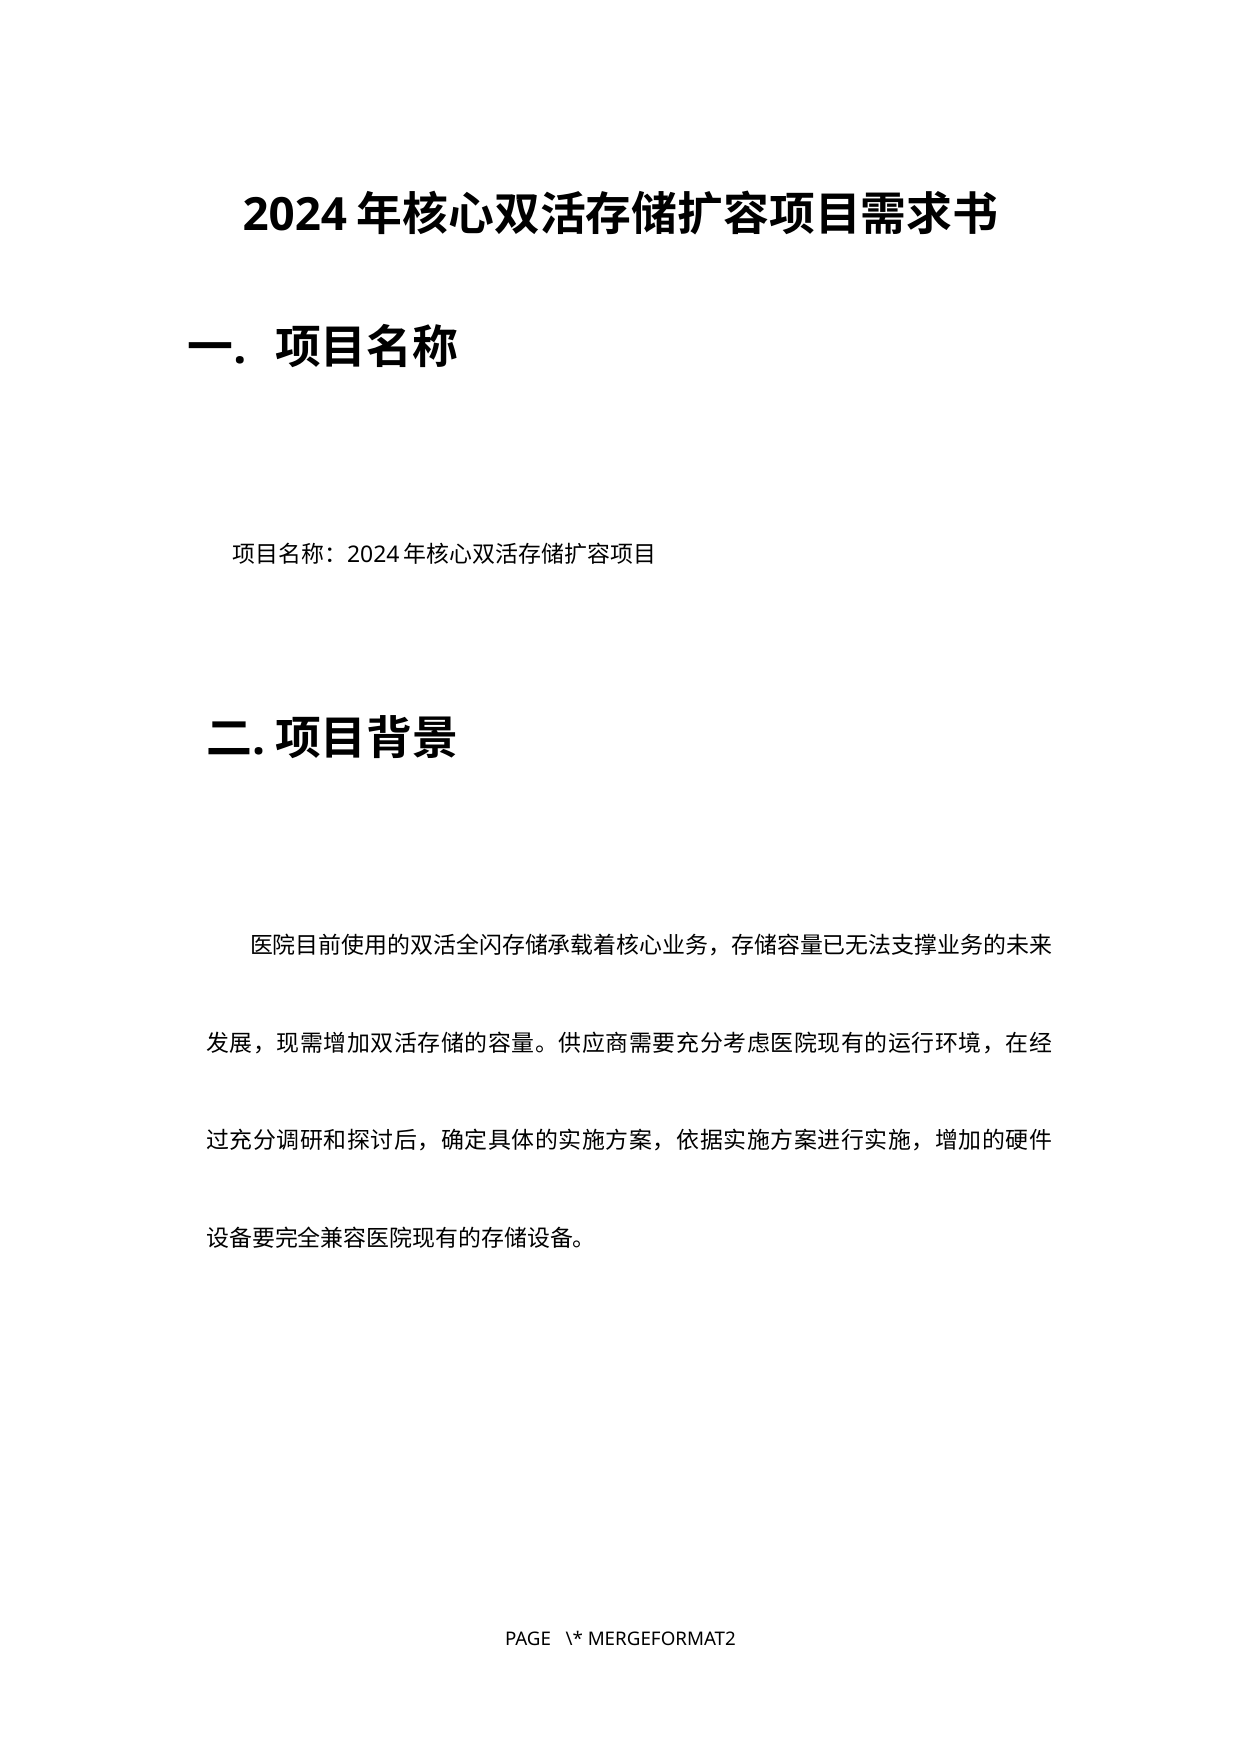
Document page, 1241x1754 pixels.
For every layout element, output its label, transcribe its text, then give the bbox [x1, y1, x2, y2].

subtitle 项目背景 [206, 686, 1053, 783]
text 2024年核心双活存储扩容项目需求书 [187, 162, 1053, 259]
text 医院目前使用的双活全闪存储承载着核心业务，存储容量已无法支撑业务的未来发展，现需增加双活存储的容量。供应商需要充分考虑医院现有的运行环境，在经过充分调研和探讨后，确定具体的实施方案，依据实施方案进行实施，增加的硬件设备要完全兼容医院现有的存储设备。 [206, 911, 1053, 1269]
subtitle 项目名称 [187, 295, 1053, 392]
text 项目名称：2024年核心双活存储扩容项目 [232, 521, 1053, 586]
